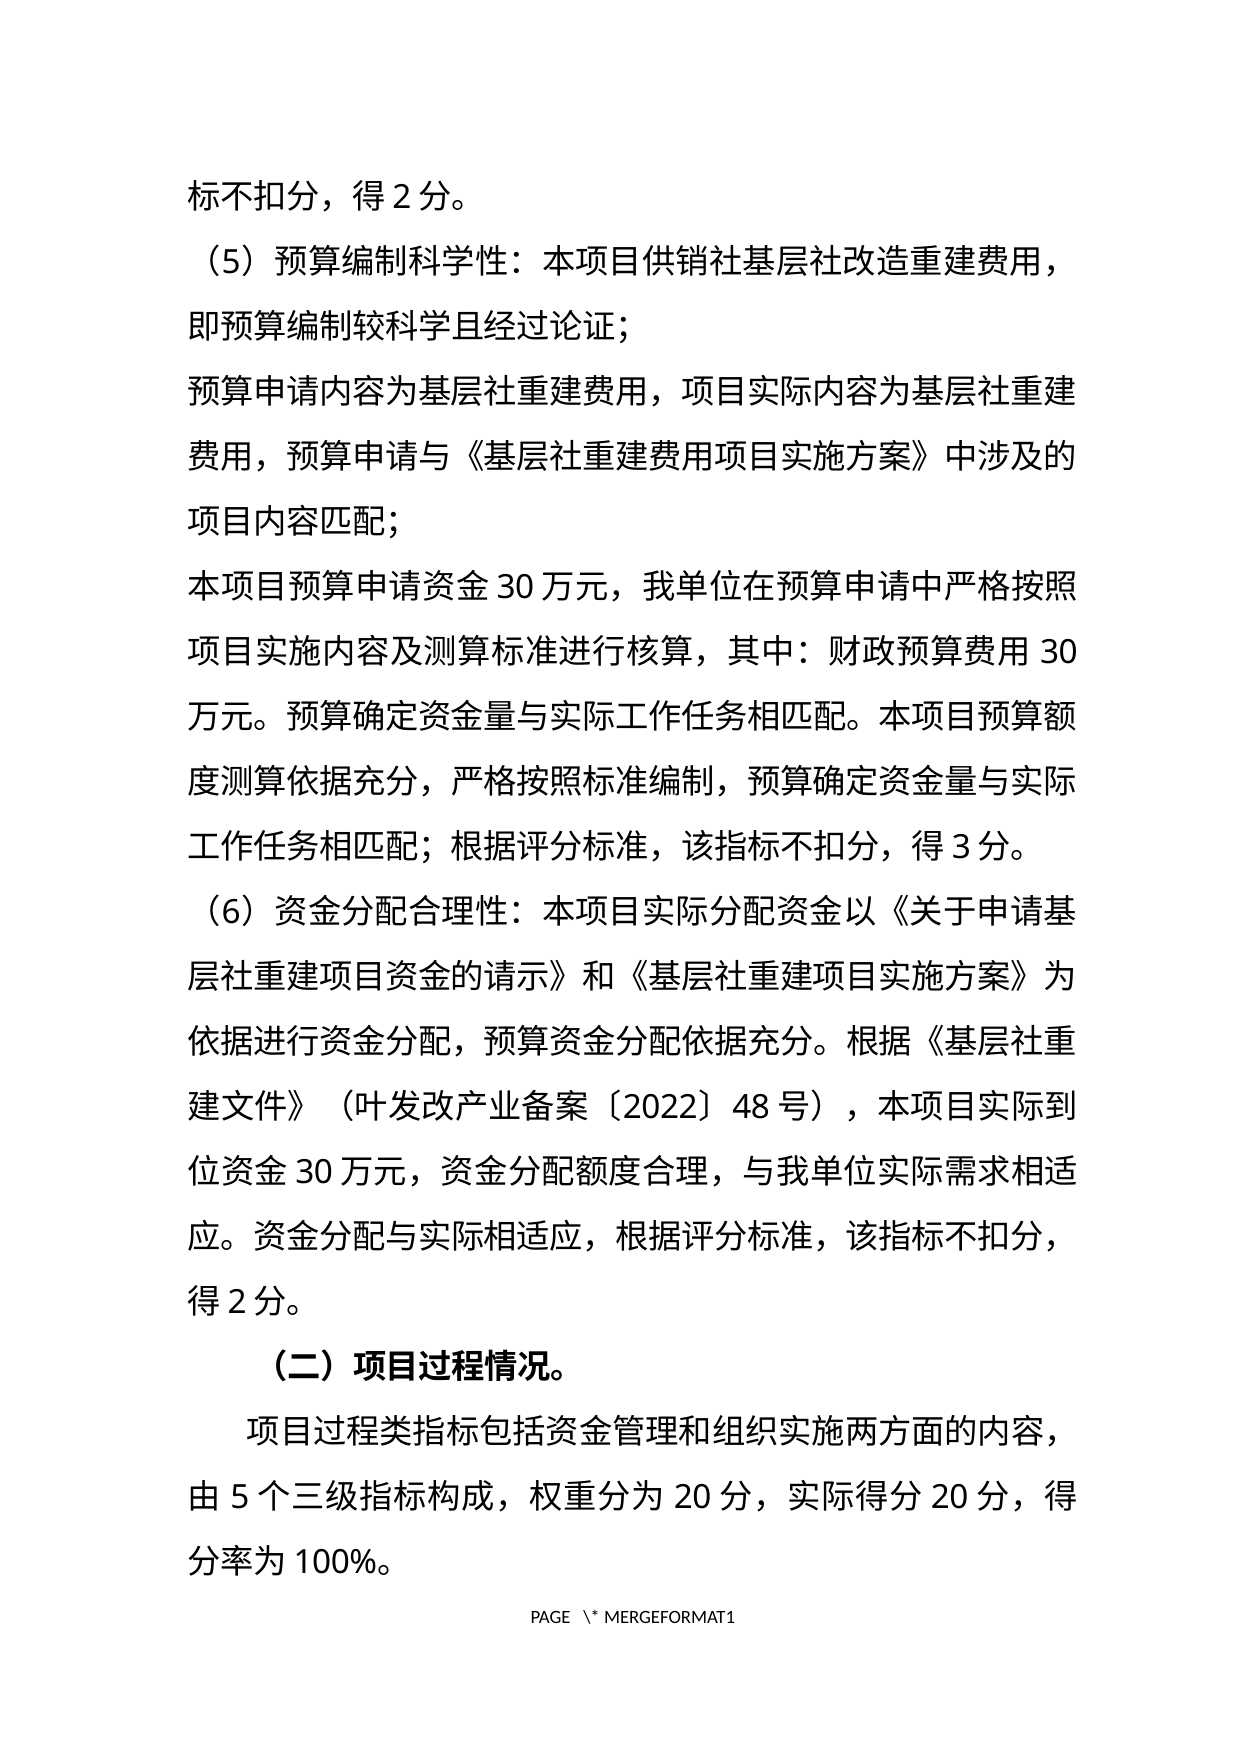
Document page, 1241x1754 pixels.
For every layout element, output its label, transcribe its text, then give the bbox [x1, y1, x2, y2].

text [187, 162, 1078, 1332]
text （二）项目过程情况。 [187, 1332, 1078, 1397]
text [187, 1397, 1078, 1592]
